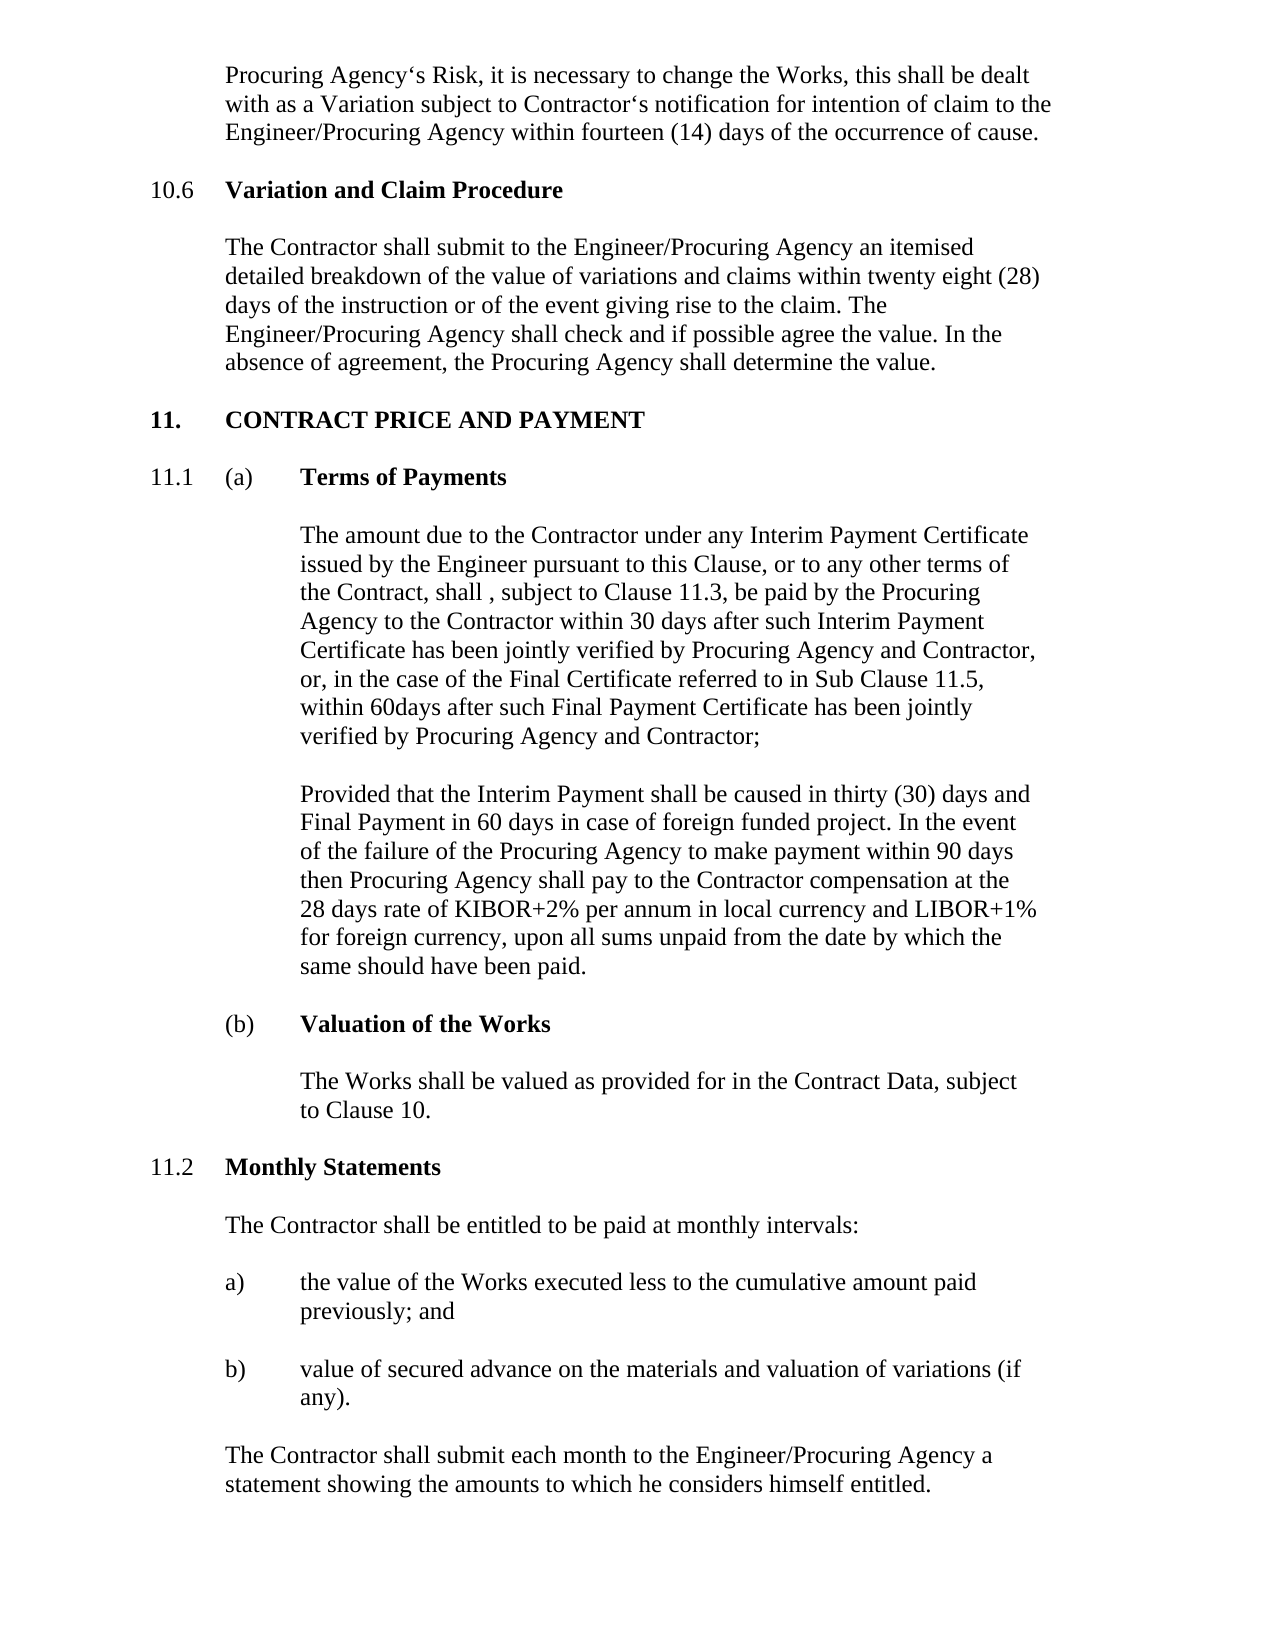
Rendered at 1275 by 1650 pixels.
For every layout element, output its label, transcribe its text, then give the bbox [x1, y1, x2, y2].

text any). [225, 1382, 1125, 1411]
text 10.6 Variation and Claim Procedure [150, 175, 1125, 204]
text b) value of secured advance on the materials and valuation of variations (if [150, 1354, 1125, 1382]
text Engineer/Procuring Agency shall check and if possible agree the value. In the [225, 319, 1125, 347]
text then Procuring Agency shall pay to the Contractor compensation at the [300, 865, 1125, 894]
text for foreign currency, upon all sums unpaid from the date by which the [300, 922, 1125, 951]
text verified by Procuring Agency and Contractor; [300, 721, 1125, 750]
text the Contract, shall , subject to Clause 11.3, be paid by the Procuring [300, 577, 1125, 606]
text Engineer/Procuring Agency within fourteen (14) days of the occurrence of cause. [225, 117, 1125, 146]
text The Contractor shall submit each month to the Engineer/Procuring Agency a [150, 1440, 1125, 1469]
text detailed breakdown of the value of variations and claims within twenty eight (28) [225, 261, 1125, 290]
text within 60days after such Final Payment Certificate has been jointly [300, 692, 1125, 721]
text The amount due to the Contractor under any Interim Payment Certificate [300, 520, 1125, 549]
text (b) Valuation of the Works [150, 1009, 1125, 1037]
text Agency to the Contractor within 30 days after such Interim Payment [300, 606, 1125, 635]
text 28 days rate of KIBOR+2% per annum in local currency and LIBOR+1% [300, 894, 1125, 922]
text previously; and [225, 1296, 1125, 1325]
text Procuring Agency‘s Risk, it is necessary to change the Works, this shall be dealt [225, 60, 1125, 89]
text issued by the Engineer pursuant to this Clause, or to any other terms of [300, 549, 1125, 577]
text The Contractor shall be entitled to be paid at monthly intervals: [150, 1210, 1125, 1239]
text Provided that the Interim Payment shall be caused in thirty (30) days and [300, 779, 1125, 807]
text statement showing the amounts to which he considers himself entitled. [150, 1469, 1125, 1497]
text of the failure of the Procuring Agency to make payment within 90 days [300, 836, 1125, 865]
text The Contractor shall submit to the Engineer/Procuring Agency an itemised [225, 232, 1125, 261]
text 11. CONTRACT PRICE AND PAYMENT [150, 405, 1125, 434]
text Final Payment in 60 days in case of foreign funded project. In the event [300, 807, 1125, 836]
text same should have been paid. [300, 951, 1125, 980]
text absence of agreement, the Procuring Agency shall determine the value. [225, 347, 1125, 376]
list the value of the Works executed less to the cumulative amount paid [225, 1267, 1125, 1296]
text 11.1 (a) Terms of Payments [150, 462, 1125, 491]
text or, in the case of the Final Certificate referred to in Sub Clause 11.5, [300, 664, 1125, 692]
text The Works shall be valued as provided for in the Contract Data, subject [225, 1066, 1125, 1095]
text Certificate has been jointly verified by Procuring Agency and Contractor, [300, 635, 1125, 664]
text to Clause 10. [225, 1095, 1125, 1124]
text with as a Variation subject to Contractor‘s notification for intention of claim to the [225, 89, 1125, 117]
text 11.2 Monthly Statements [150, 1152, 1125, 1181]
text days of the instruction or of the event giving rise to the claim. The [225, 290, 1125, 319]
